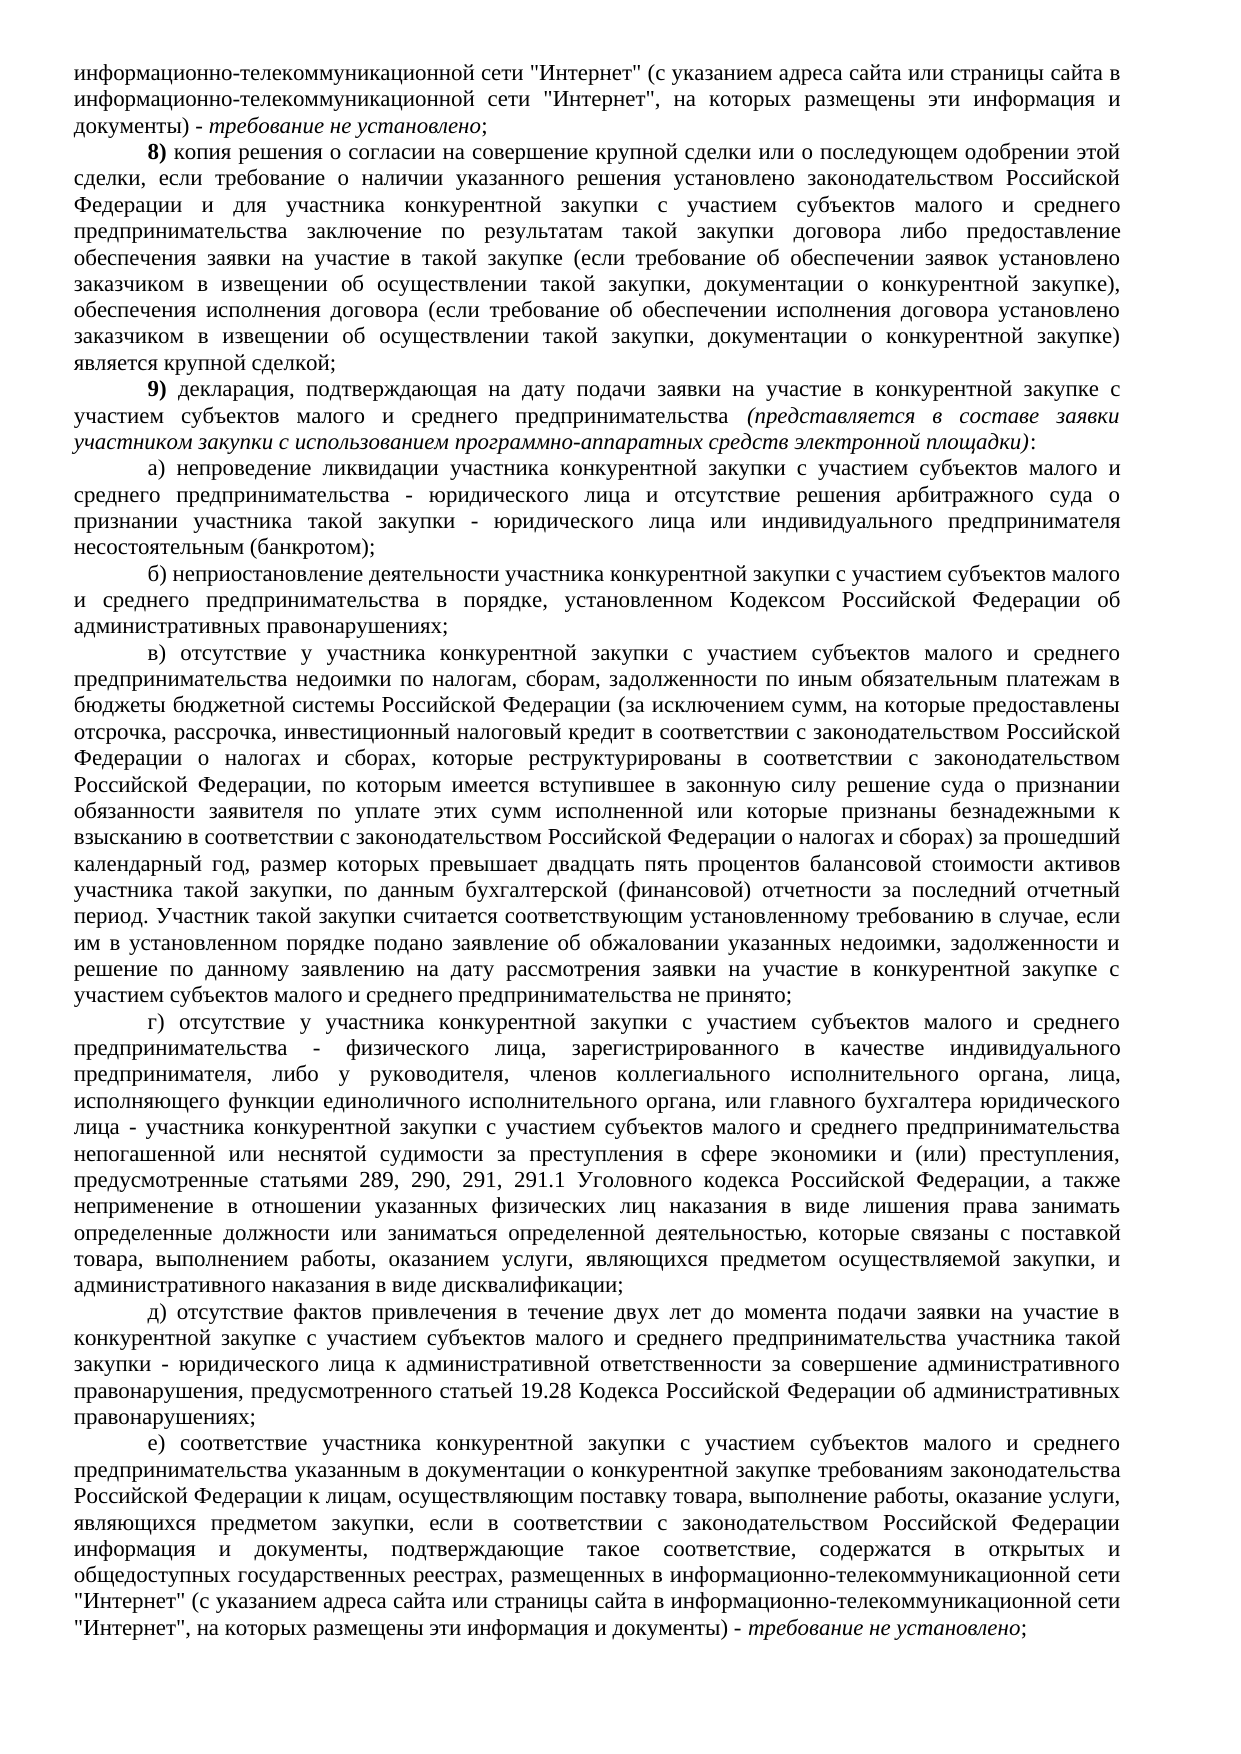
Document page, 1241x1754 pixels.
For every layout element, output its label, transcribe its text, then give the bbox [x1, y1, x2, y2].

text е) соответствие участника конкурентной закупки с участием субъектов малого и среднего предпринимательства указанным в документации о конкурентной закупке требованиям законодательства Российской Федерации к лицам, осуществляющим поставку товара, выполнение работы, оказание услуги, являющихся предметом закупки, если в соответствии с законодательством Российской Федерации информация и документы, подтверждающие такое соответствие, содержатся в открытых и общедоступных государственных реестрах, размещенных в информационно-телекоммуникационной сети "Интернет" (с указанием адреса сайта или страницы сайта в информационно-телекоммуникационной сети "Интернет", на которых размещены эти информация и документы) - требование не установлено; [74, 1429, 1122, 1640]
text г) отсутствие у участника конкурентной закупки с участием субъектов малого и среднего предпринимательства - физического лица, зарегистрированного в качестве индивидуального предпринимателя, либо у руководителя, членов коллегиального исполнительного органа, лица, исполняющего функции единоличного исполнительного органа, или главного бухгалтера юридического лица - участника конкурентной закупки с участием субъектов малого и среднего предпринимательства непогашенной или неснятой судимости за преступления в сфере экономики и (или) преступления, предусмотренные статьями 289, 290, 291, 291.1 Уголовного кодекса Российской Федерации, а также неприменение в отношении указанных физических лиц наказания в виде лишения права занимать определенные должности или заниматься определенной деятельностью, которые связаны с поставкой товара, выполнением работы, оказанием услуги, являющихся предметом осуществляемой закупки, и административного наказания в виде дисквалификации; [74, 1008, 1122, 1298]
text 8) копия решения о согласии на совершение крупной сделки или о последующем одобрении этой сделки, если требование о наличии указанного решения установлено законодательством Российской Федерации и для участника конкурентной закупки с участием субъектов малого и среднего предпринимательства заключение по результатам такой закупки договора либо предоставление обеспечения заявки на участие в такой закупке (если требование об обеспечении заявок установлено заказчиком в извещении об осуществлении такой закупки, документации о конкурентной закупке), обеспечения исполнения договора (если требование об обеспечении исполнения договора установлено заказчиком в извещении об осуществлении такой закупки, документации о конкурентной закупке) является крупной сделкой; [74, 138, 1122, 375]
text в) отсутствие у участника конкурентной закупки с участием субъектов малого и среднего предпринимательства недоимки по налогам, сборам, задолженности по иным обязательным платежам в бюджеты бюджетной системы Российской Федерации (за исключением сумм, на которые предоставлены отсрочка, рассрочка, инвестиционный налоговый кредит в соответствии с законодательством Российской Федерации о налогах и сборах, которые реструктурированы в соответствии с законодательством Российской Федерации, по которым имеется вступившее в законную силу решение суда о признании обязанности заявителя по уплате этих сумм исполненной или которые признаны безнадежными к взысканию в соответствии с законодательством Российской Федерации о налогах и сборах) за прошедший календарный год, размер которых превышает двадцать пять процентов балансовой стоимости активов участника такой закупки, по данным бухгалтерской (финансовой) отчетности за последний отчетный период. Участник такой закупки считается соответствующим установленному требованию в случае, если им в установленном порядке подано заявление об обжаловании указанных недоимки, задолженности и решение по данному заявлению на дату рассмотрения заявки на участие в конкурентной закупке с участием субъектов малого и среднего предпринимательства не принято; [74, 639, 1122, 1008]
text а) непроведение ликвидации участника конкурентной закупки с участием субъектов малого и среднего предпринимательства - юридического лица и отсутствие решения арбитражного суда о признании участника такой закупки - юридического лица или индивидуального предпринимателя несостоятельным (банкротом); [74, 454, 1122, 560]
text 9) декларация, подтверждающая на дату подачи заявки на участие в конкурентной закупке с участием субъектов малого и среднего предпринимательства (представляется в составе заявки участником закупки с использованием программно-аппаратных средств электронной площадки): [74, 375, 1122, 454]
text б) неприостановление деятельности участника конкурентной закупки с участием субъектов малого и среднего предпринимательства в порядке, установленном Кодексом Российской Федерации об административных правонарушениях; [74, 560, 1122, 639]
text д) отсутствие фактов привлечения в течение двух лет до момента подачи заявки на участие в конкурентной закупке с участием субъектов малого и среднего предпринимательства участника такой закупки - юридического лица к административной ответственности за совершение административного правонарушения, предусмотренного статьей 19.28 Кодекса Российской Федерации об административных правонарушениях; [74, 1298, 1122, 1429]
